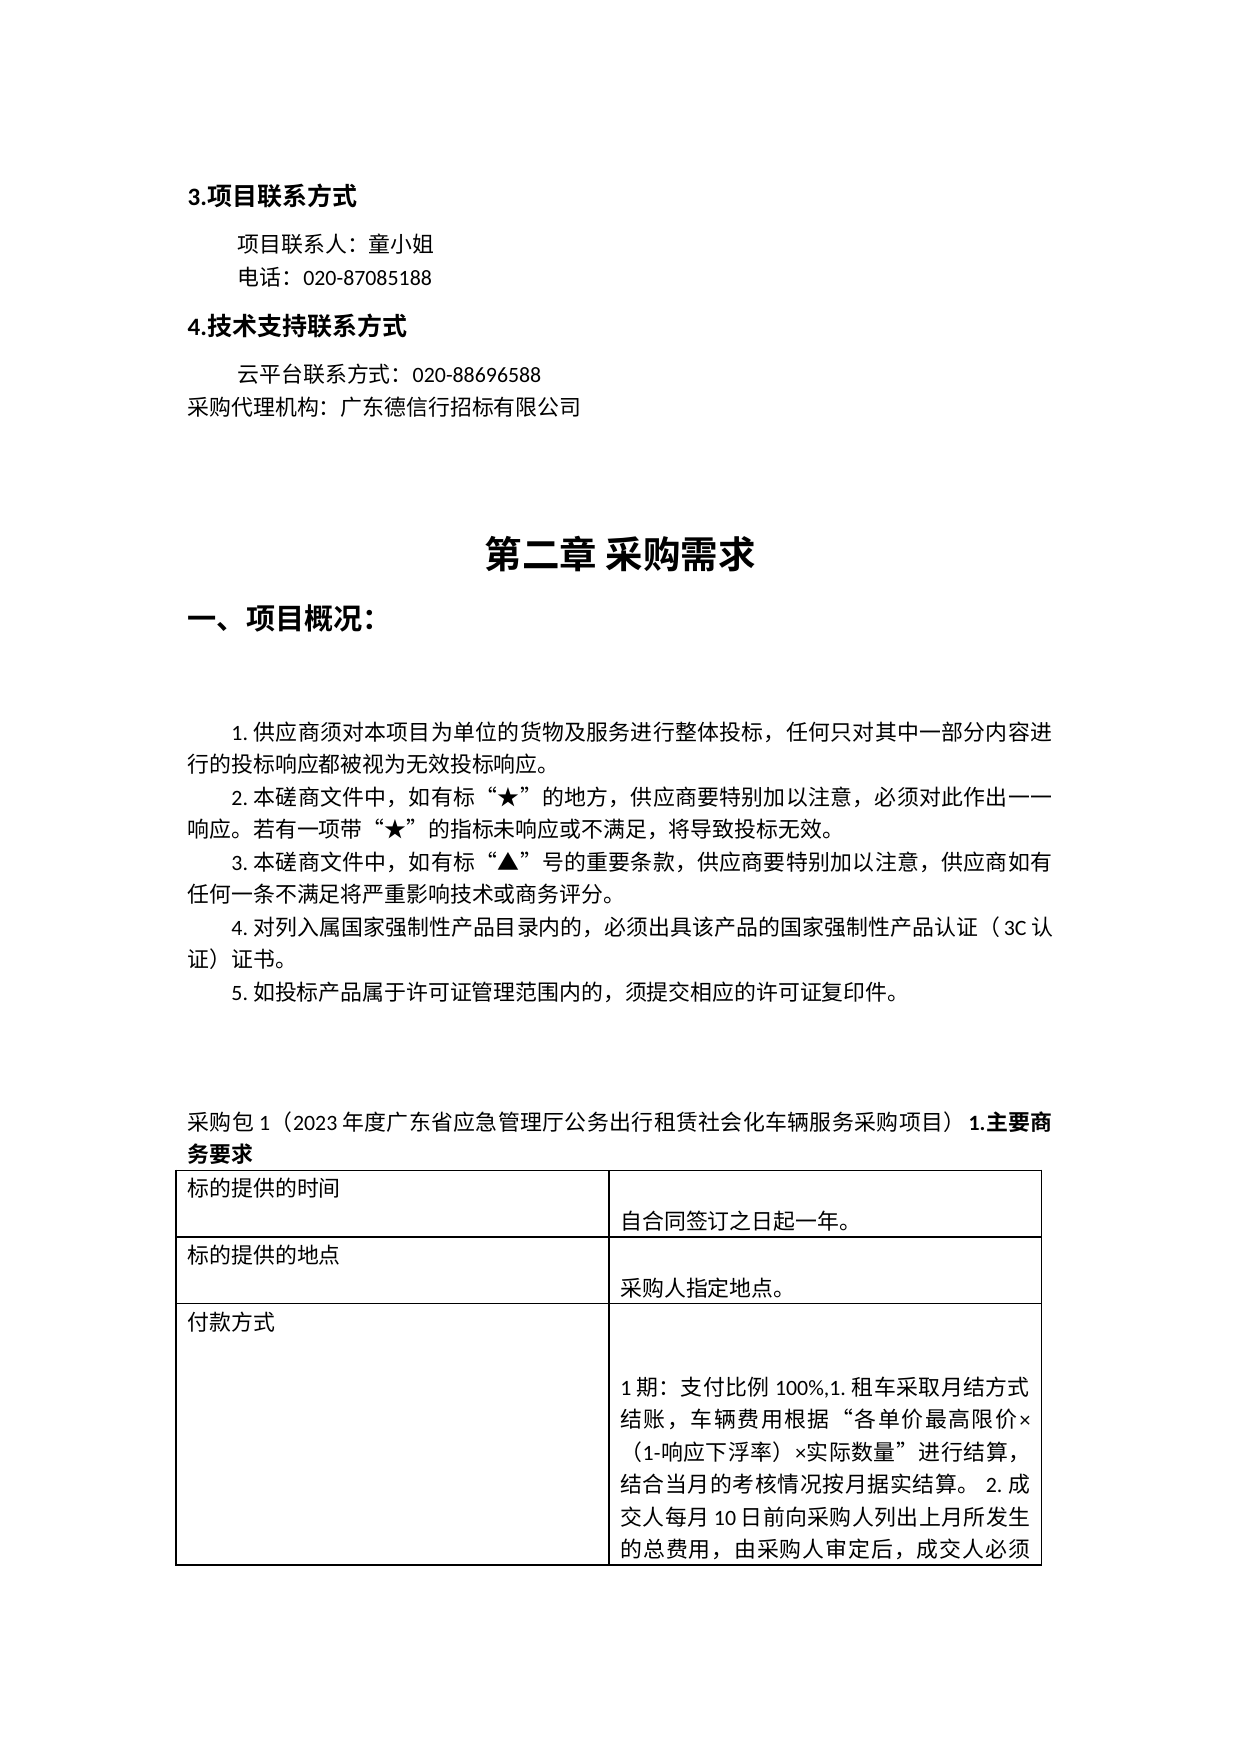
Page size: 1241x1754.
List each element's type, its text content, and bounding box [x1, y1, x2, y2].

text 采购包1（2023年度广东省应急管理厅公务出行租赁社会化车辆服务采购项目）1.主要商务要求 [187, 1104, 1053, 1169]
text 第二章 采购需求 [187, 519, 1053, 584]
text 采购代理机构：广东德信行招标有限公司 [187, 389, 1053, 422]
text 电话：020-87085188 [187, 259, 1053, 292]
table_header 自合同签订之日起一年。 [610, 1171, 1041, 1236]
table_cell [610, 1304, 1041, 1564]
text 4. 对列入属国家强制性产品目录内的，必须出具该产品的国家强制性产品认证（3C认证）证书。 [187, 909, 1053, 974]
table_cell 采购人指定地点。 [610, 1238, 1041, 1303]
text 云平台联系方式：020-88696588 [187, 357, 1053, 389]
text 一、项目概况： [187, 584, 1053, 649]
table_header 标的提供的时间 [177, 1171, 608, 1236]
text 4.技术支持联系方式 [187, 292, 1053, 357]
text 项目联系人：童小姐 [187, 227, 1053, 259]
text 3.项目联系方式 [187, 162, 1053, 227]
table_cell 标的提供的地点 [177, 1238, 608, 1303]
text 3. 本磋商文件中，如有标“▲”号的重要条款，供应商要特别加以注意，供应商如有任何一条不满足将严重影响技术或商务评分。 [187, 844, 1053, 909]
text 2. 本磋商文件中，如有标“★”的地方，供应商要特别加以注意，必须对此作出一一响应。若有一项带“★”的指标未响应或不满足，将导致投标无效。 [187, 779, 1053, 844]
text 5. 如投标产品属于许可证管理范围内的，须提交相应的许可证复印件。 [187, 974, 1053, 1007]
text 1. 供应商须对本项目为单位的货物及服务进行整体投标，任何只对其中一部分内容进行的投标响应都被视为无效投标响应。 [187, 714, 1053, 779]
table_cell 付款方式 [177, 1304, 608, 1564]
